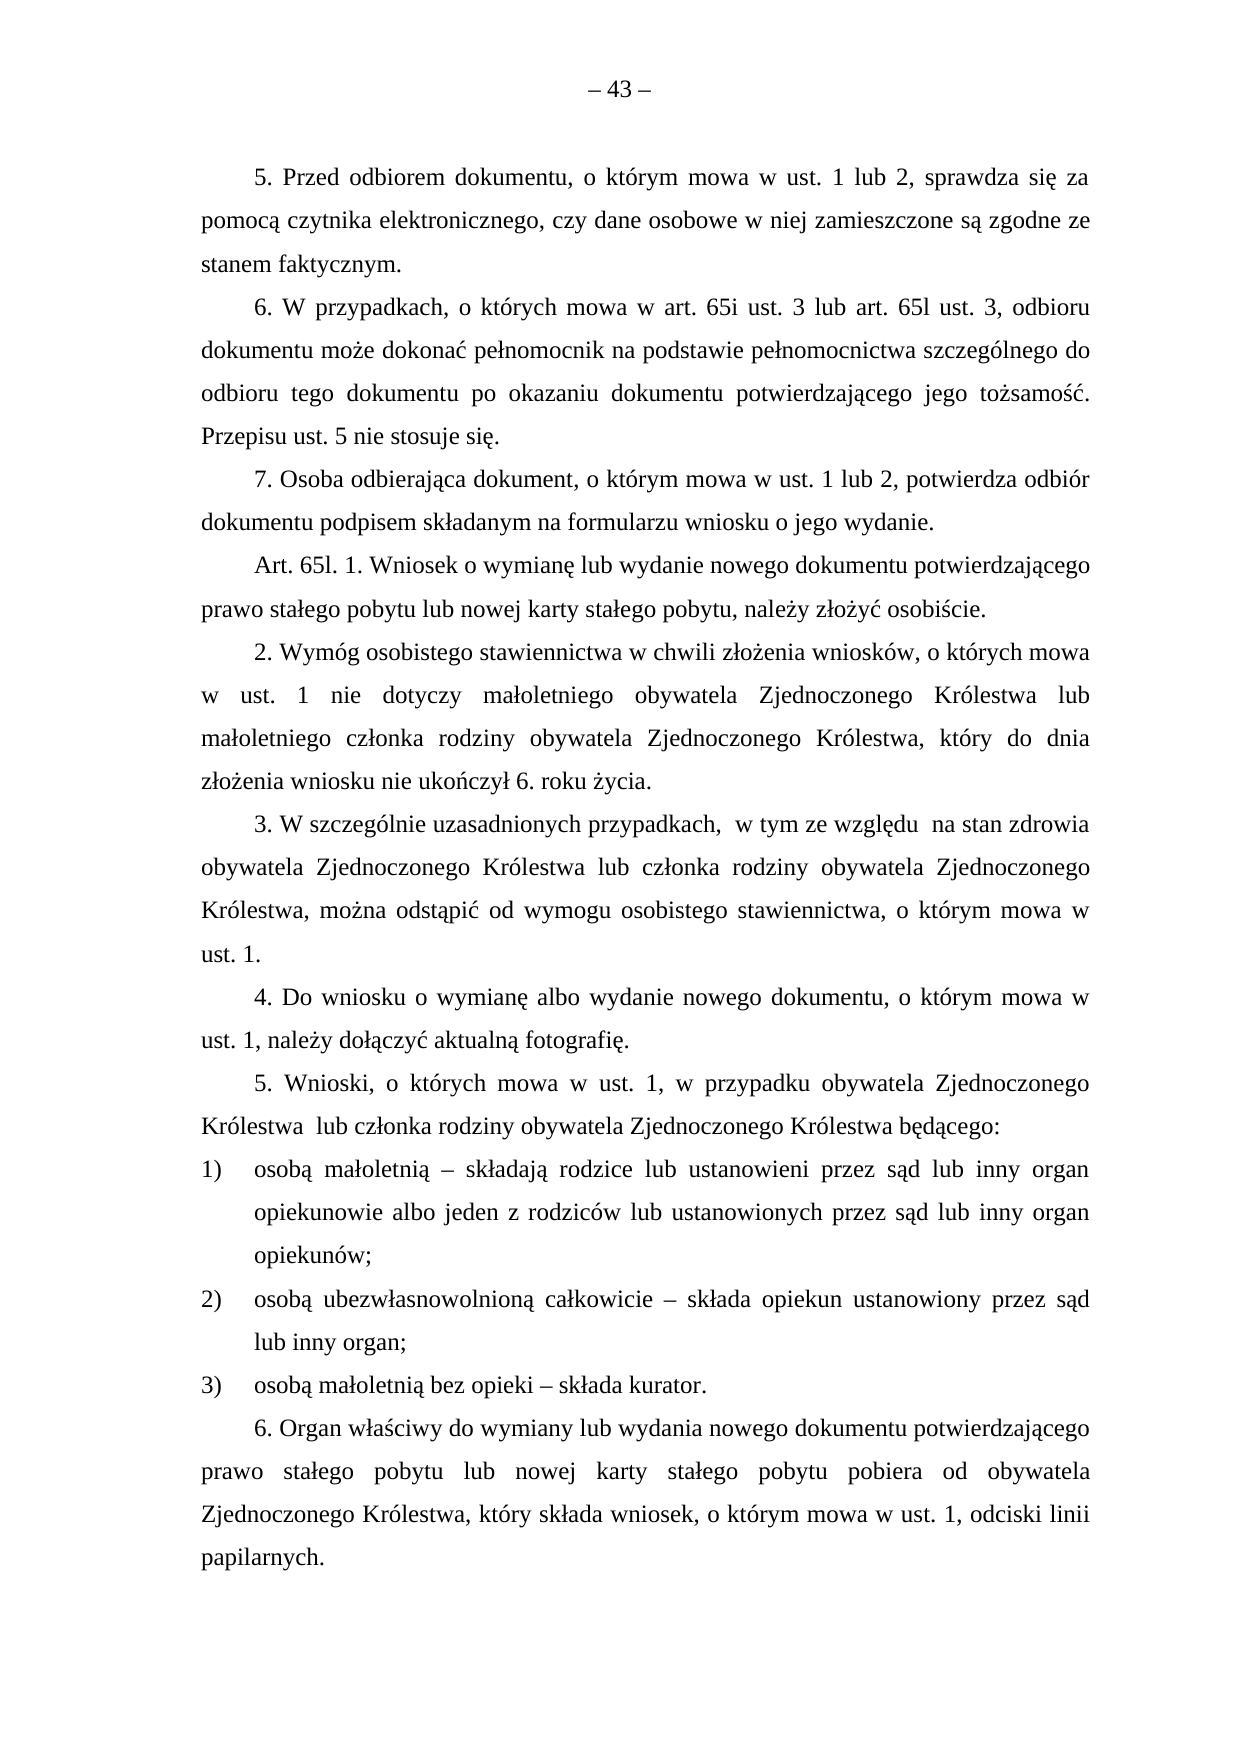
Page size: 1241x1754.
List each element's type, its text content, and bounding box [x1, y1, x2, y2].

text 5. Wnioski, o których mowa w ust. 1, w przypadku obywatela Zjednoczonego Królestwa lub członka rodziny obywatela Zjednoczonego Królestwa będącego: [201, 1068, 1091, 1140]
text 3. W szczególnie uzasadnionych przypadkach, w tym ze względu na stan zdrowia obywatela Zjednoczonego Królestwa lub członka rodziny obywatela Zjednoczonego Królestwa, można odstąpić od wymogu osobistego stawiennictwa, o którym mowa w ust. 1. [201, 809, 1091, 967]
text 2) osobą ubezwłasnowolnioną całkowicie – składa opiekun ustanowiony przez sąd lub inny organ; [201, 1284, 1091, 1356]
text 5. Przed odbiorem dokumentu, o którym mowa w ust. 1 lub 2, sprawdza się za pomocą czytnika elektronicznego, czy dane osobowe w niej zamieszczone są zgodne ze stanem faktycznym. [201, 162, 1091, 277]
text Art. 65l. 1. Wniosek o wymianę lub wydanie nowego dokumentu potwierdzającego prawo stałego pobytu lub nowej karty stałego pobytu, należy złożyć osobiście. [201, 551, 1091, 622]
text 4. Do wniosku o wymianę albo wydanie nowego dokumentu, o którym mowa w ust. 1, należy dołączyć aktualną fotografię. [201, 982, 1091, 1054]
text 1) osobą małoletnią – składają rodzice lub ustanowieni przez sąd lub inny organ opiekunowie albo jeden z rodziców lub ustanowionych przez sąd lub inny organ opiekunów; [201, 1154, 1091, 1269]
text 6. Organ właściwy do wymiany lub wydania nowego dokumentu potwierdzającego prawo stałego pobytu lub nowej karty stałego pobytu pobiera od obywatela Zjednoczonego Królestwa, który składa wniosek, o którym mowa w ust. 1, odciski linii papilarnych. [201, 1413, 1091, 1571]
text 3) osobą małoletnią bez opieki – składa kurator. [201, 1370, 1091, 1399]
text 7. Osoba odbierająca dokument, o którym mowa w ust. 1 lub 2, potwierdza odbiór dokumentu podpisem składanym na formularzu wniosku o jego wydanie. [201, 464, 1091, 536]
text 6. W przypadkach, o których mowa w art. 65i ust. 3 lub art. 65l ust. 3, odbioru dokumentu może dokonać pełnomocnik na podstawie pełnomocnictwa szczególnego do odbioru tego dokumentu po okazaniu dokumentu potwierdzającego jego tożsamość. Przepisu ust. 5 nie stosuje się. [201, 292, 1091, 450]
text 2. Wymóg osobistego stawiennictwa w chwili złożenia wniosków, o których mowa w ust. 1 nie dotyczy małoletniego obywatela Zjednoczonego Królestwa lub małoletniego członka rodziny obywatela Zjednoczonego Królestwa, który do dnia złożenia wniosku nie ukończył 6. roku życia. [201, 637, 1091, 795]
